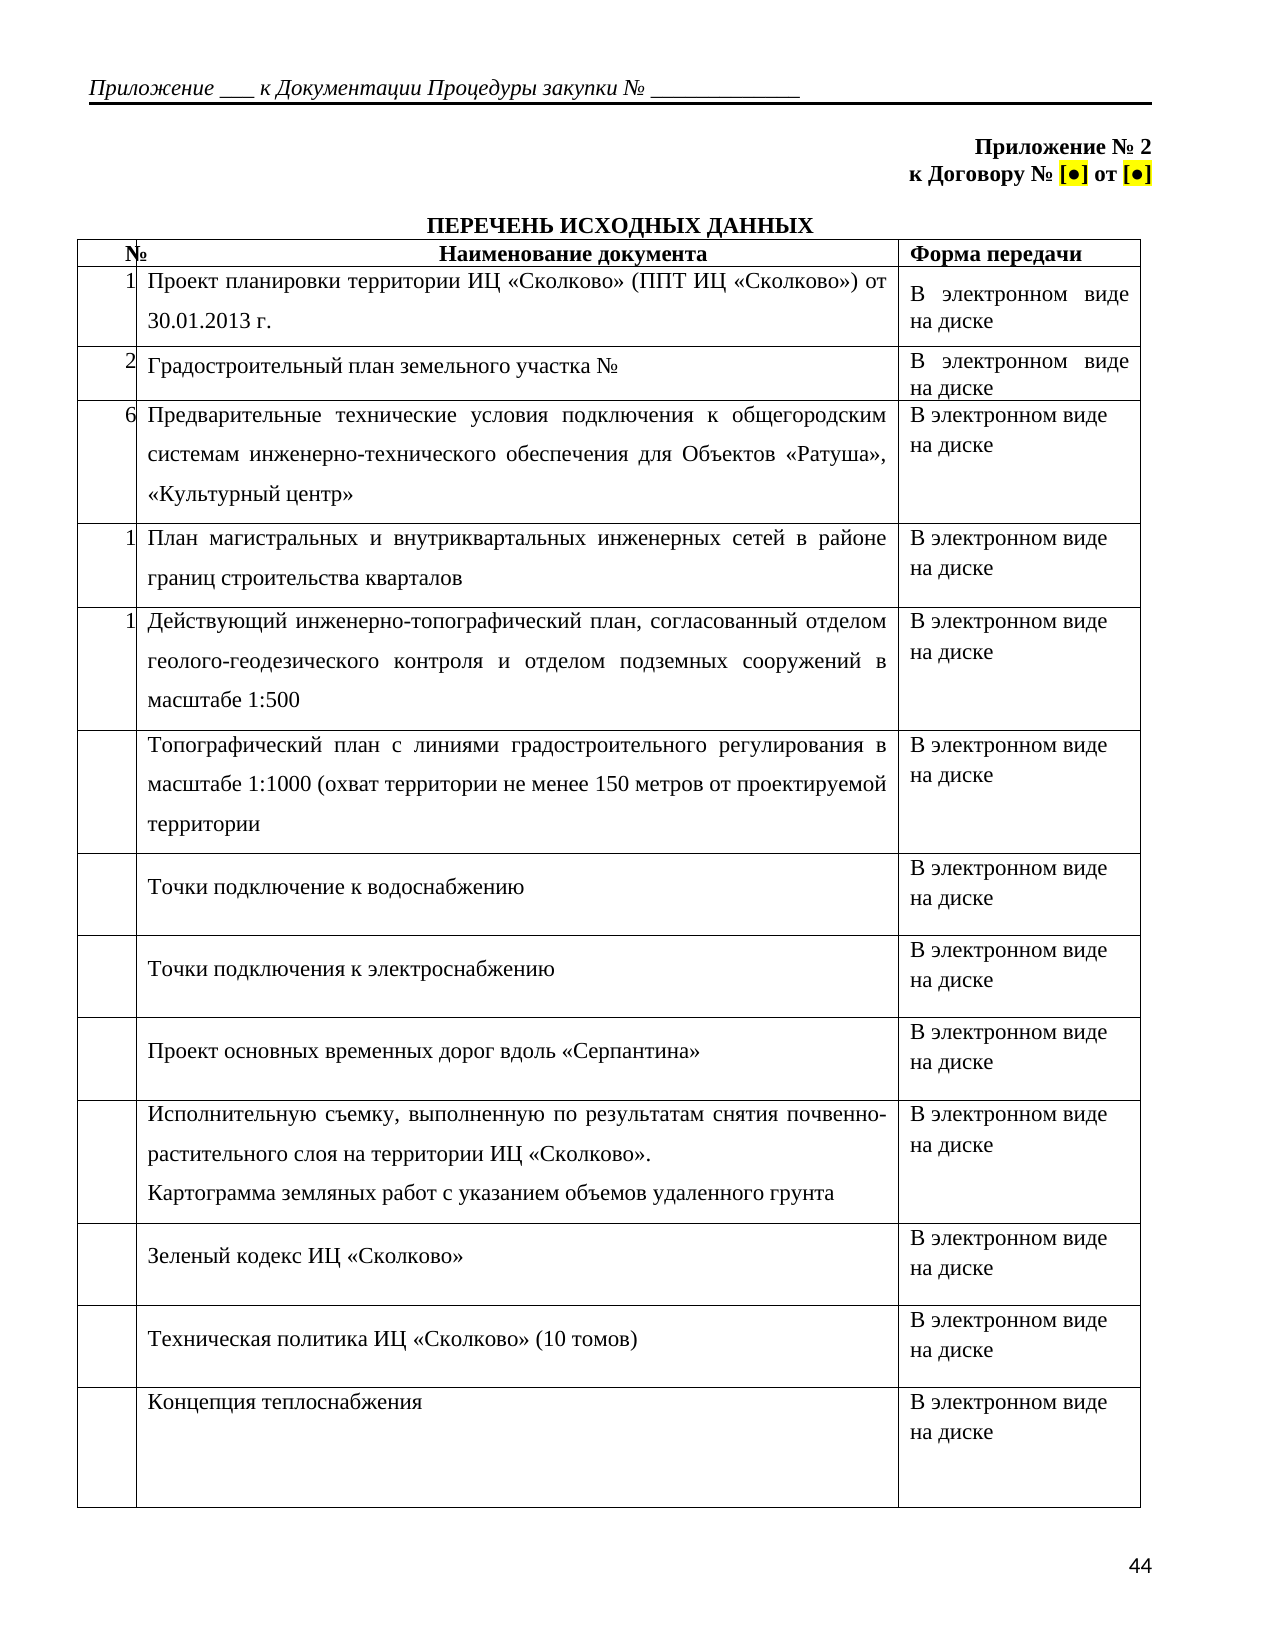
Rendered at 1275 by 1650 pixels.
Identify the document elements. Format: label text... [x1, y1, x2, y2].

subtitle ПЕРЕЧЕНЬ ИСХОДНЫХ ДАННЫХ [89, 212, 1152, 239]
table_cell В электронном виде на диске [899, 347, 1140, 400]
table_cell Действующий инженерно-топографический план, согласованный отделом геолого-геодезического контроля и отделом подземных сооружений в масштабе 1:500 [137, 608, 898, 729]
table_cell В электронном виде на диске [899, 936, 1140, 1017]
table_cell Техническая политика ИЦ «Сколково» (10 томов) [137, 1306, 898, 1387]
table_cell Точки подключения к электроснабжению [137, 936, 898, 1017]
table_cell [78, 1101, 136, 1222]
table_cell В электронном виде на диске [899, 401, 1140, 523]
table_cell В электронном виде на диске [899, 854, 1140, 935]
table_cell [78, 1388, 136, 1507]
table_cell 1 [78, 524, 136, 607]
table_cell В электронном виде на диске [899, 608, 1140, 729]
subtitle к Договору № [●] от [●] [89, 160, 1059, 186]
table_cell [78, 731, 136, 853]
table_cell [78, 1224, 136, 1305]
table_cell В электронном виде на диске [899, 1101, 1140, 1222]
table_cell 1 [78, 267, 136, 346]
table_cell Градостроительный план земельного участка № [137, 347, 898, 400]
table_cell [899, 1388, 1140, 1507]
table_cell Топографический план с линиями градостроительного регулирования в масштабе 1:1000 (охват территории не менее 150 метров от проектируемой территории [137, 731, 898, 853]
table_cell План магистральных и внутриквартальных инженерных сетей в районе границ строительства кварталов [137, 524, 898, 607]
table_cell [78, 1018, 136, 1099]
table_cell В электронном виде на диске [899, 1306, 1140, 1387]
table_cell [78, 1306, 136, 1387]
table_cell [78, 936, 136, 1017]
table_header № [78, 240, 136, 266]
subtitle Приложение № 2 [89, 133, 1152, 160]
table_cell Предварительные технические условия подключения к общегородским системам инженерно-технического обеспечения для Объектов «Ратуша», «Культурный центр» [137, 401, 898, 523]
table_header Наименование документа [137, 240, 898, 266]
table_cell В электронном виде на диске [899, 267, 1140, 346]
table_cell В электронном виде на диске [899, 1224, 1140, 1305]
table_cell Концепция теплоснабжения [137, 1388, 898, 1507]
table_cell 1 [78, 608, 136, 729]
table_cell 2 [78, 347, 136, 400]
table_cell В электронном виде на диске [899, 731, 1140, 853]
table_cell Точки подключение к водоснабжению [137, 854, 898, 935]
table_cell 6 [78, 401, 136, 523]
table_cell Проект основных временных дорог вдоль «Серпантина» [137, 1018, 898, 1099]
table_cell В электронном виде на диске [899, 1018, 1140, 1099]
table_header Форма передачи [899, 240, 1140, 266]
table_cell Проект планировки территории ИЦ «Сколково» (ППТ ИЦ «Сколково») от 30.01.2013 г. [137, 267, 898, 346]
table_cell В электронном виде на диске [899, 524, 1140, 607]
table_cell Исполнительную съемку, выполненную по результатам снятия почвенно-растительного слоя на территории ИЦ «Сколково». Картограмма земляных работ с указанием объемов удаленного грунта [137, 1101, 898, 1222]
table_cell Зеленый кодекс ИЦ «Сколково» [137, 1224, 898, 1305]
table_cell [78, 854, 136, 935]
